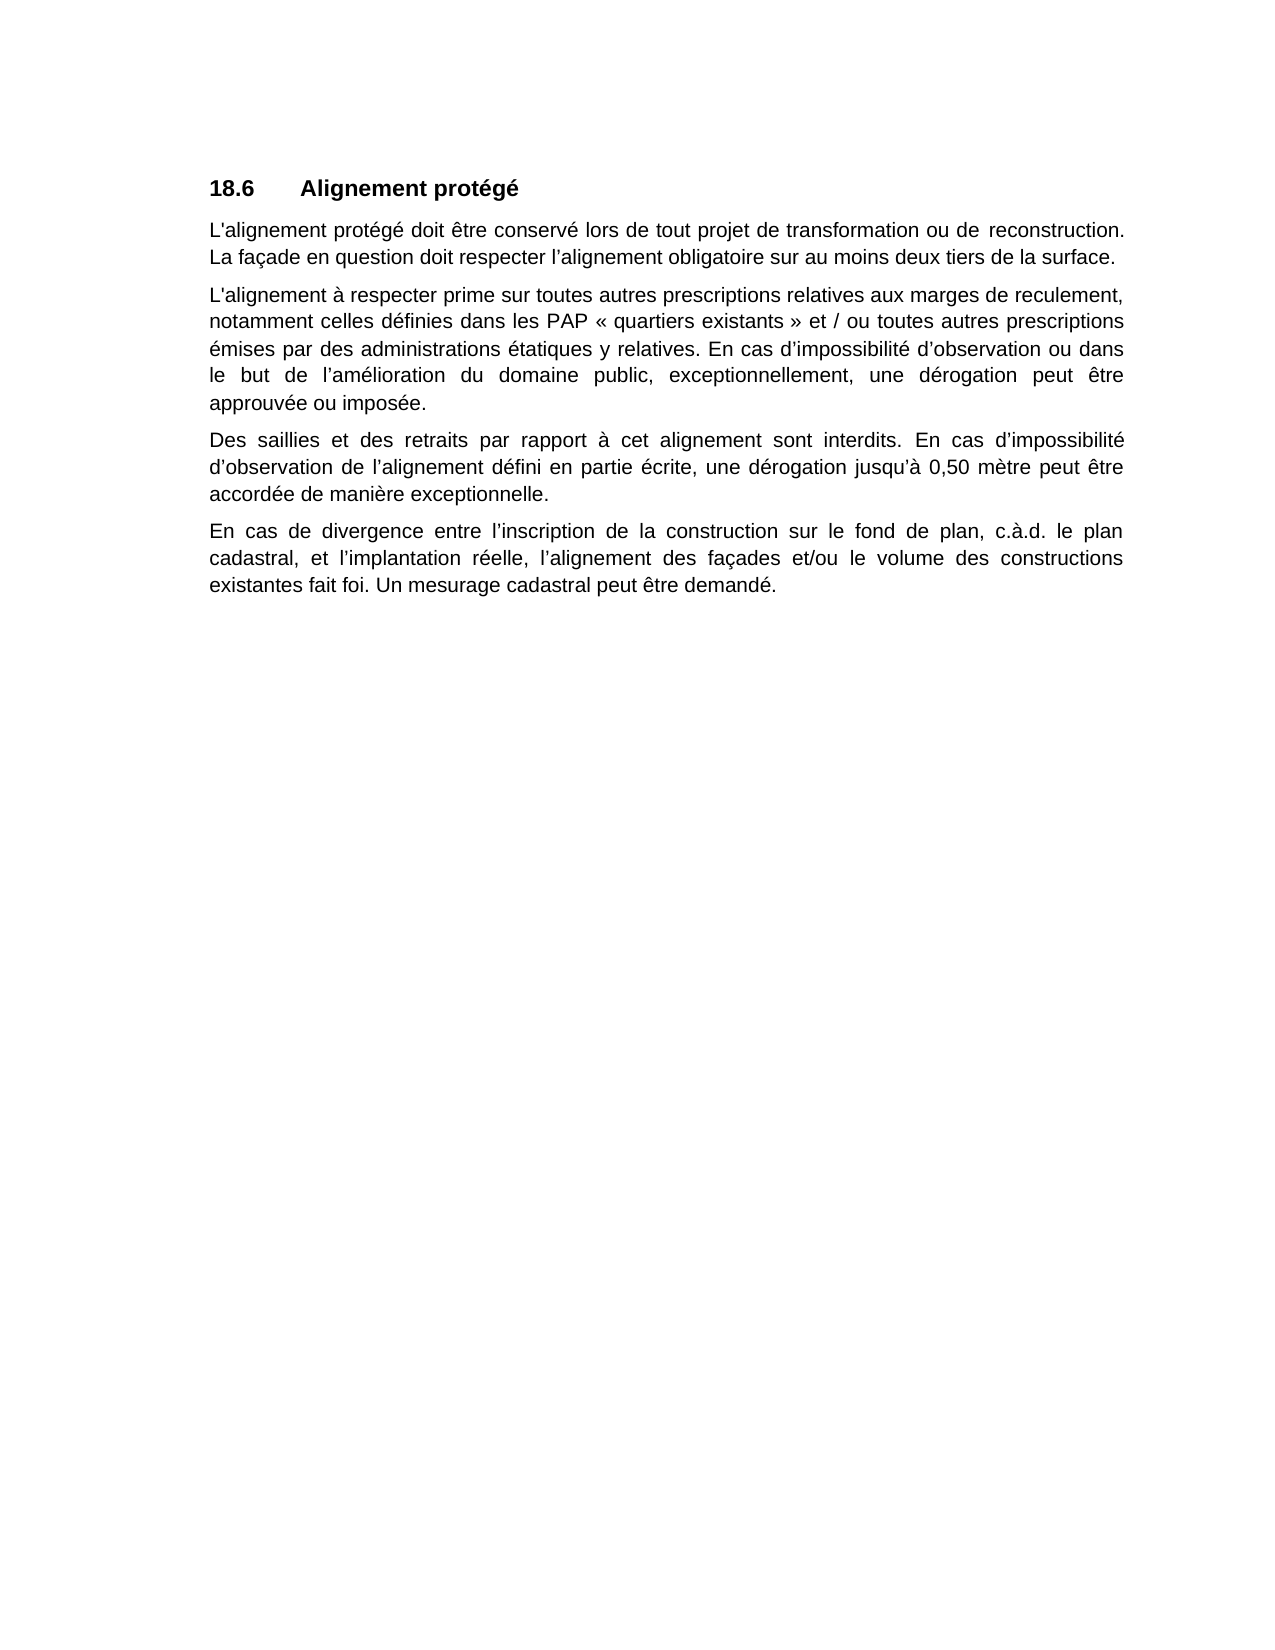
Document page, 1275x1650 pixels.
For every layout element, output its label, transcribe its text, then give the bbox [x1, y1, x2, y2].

text Des saillies et des retraits par rapport à cet alignement sont interdits. En cas d’impossibilité d’observation de l’alignement défini en partie écrite, une dérogation jusqu’à 0,50 mètre peut être accordée de manière exceptionnelle. [209, 428, 1125, 506]
text L'alignement protégé doit être conservé lors de tout projet de transformation ou de reconstruction. La façade en question doit respecter l’alignement obligatoire sur au moins deux tiers de la surface. [209, 218, 1125, 269]
text L'alignement à respecter prime sur toutes autres prescriptions relatives aux marges de reculement, notamment celles définies dans les PAP « quartiers existants » et / ou toutes autres prescriptions émises par des administrations étatiques y relatives. En cas d’impossibilité d’observation ou dans le but de l’amélioration du domaine public, exceptionnellement, une dérogation peut être approuvée ou imposée. [209, 282, 1125, 414]
subtitle 18.6 Alignement protégé [209, 175, 1125, 201]
text En cas de divergence entre l’inscription de la construction sur le fond de plan, c.à.d. le plan cadastral, et l’implantation réelle, l’alignement des façades et/ou le volume des constructions existantes fait foi. Un mesurage cadastral peut être demandé. [209, 519, 1125, 597]
